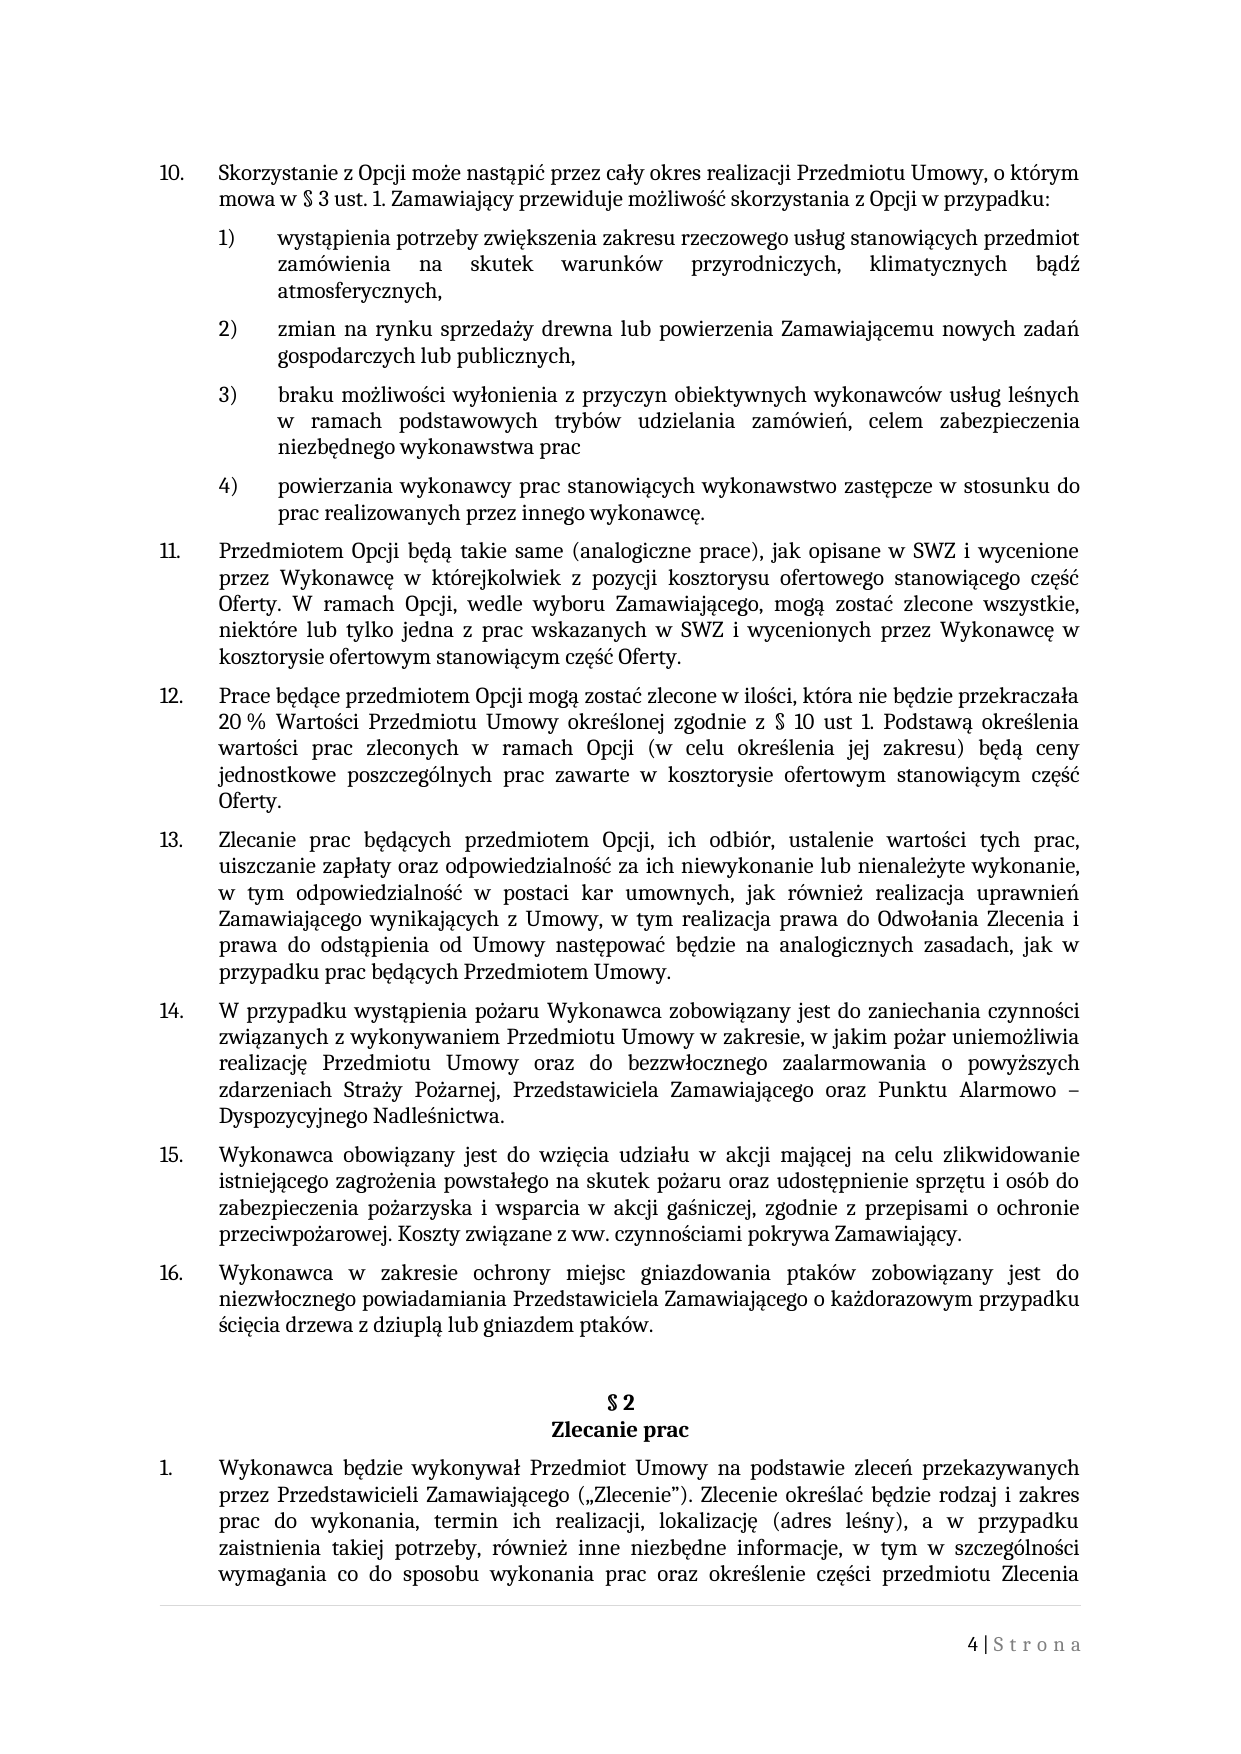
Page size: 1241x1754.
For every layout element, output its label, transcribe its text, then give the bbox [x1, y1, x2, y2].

list W przypadku wystąpienia pożaru Wykonawca zobowiązany jest do zaniechania czynności związanych z wykonywaniem Przedmiotu Umowy w zakresie, w jakim pożar uniemożliwia realizację Przedmiotu Umowy oraz do bezzwłocznego zaalarmowania o powyższych zdarzeniach Straży Pożarnej, Przedstawiciela Zamawiającego oraz Punktu Alarmowo – Dyspozycyjnego Nadleśnictwa. [159, 997, 1081, 1129]
list Przedmiotem Opcji będą takie same (analogiczne prace), jak opisane w SWZ i wycenione przez Wykonawcę w którejkolwiek z pozycji kosztorysu ofertowego stanowiącego część Oferty. W ramach Opcji, wedle wyboru Zamawiającego, mogą zostać zlecone wszystkie, niektóre lub tylko jedna z prac wskazanych w SWZ i wycenionych przez Wykonawcę w kosztorysie ofertowym stanowiącym część Oferty. [159, 538, 1081, 670]
list Skorzystanie z Opcji może nastąpić przez cały okres realizacji Przedmiotu Umowy, o którym mowa w § 3 ust. 1. Zamawiający przewiduje możliwość skorzystania z Opcji w przypadku: [159, 159, 1081, 212]
list braku możliwości wyłonienia z przyczyn obiektywnych wykonawców usług leśnych w ramach podstawowych trybów udzielania zamówień, celem zabezpieczenia niezbędnego wykonawstwa prac [218, 381, 1081, 461]
list Prace będące przedmiotem Opcji mogą zostać zlecone w ilości, która nie będzie przekraczała 20 % Wartości Przedmiotu Umowy określonej zgodnie z § 10 ust 1. Podstawą określenia wartości prac zleconych w ramach Opcji (w celu określenia jej zakresu) będą ceny jednostkowe poszczególnych prac zawarte w kosztorysie ofertowym stanowiącym część Oferty. [159, 682, 1081, 814]
list Wykonawca w zakresie ochrony miejsc gniazdowania ptaków zobowiązany jest do niezwłocznego powiadamiania Przedstawiciela Zamawiającego o każdorazowym przypadku ścięcia drzewa z dziuplą lub gniazdem ptaków. [159, 1259, 1081, 1339]
list powierzania wykonawcy prac stanowiących wykonawstwo zastępcze w stosunku do prac realizowanych przez innego wykonawcę. [218, 473, 1081, 526]
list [159, 1455, 1081, 1587]
list zmian na rynku sprzedaży drewna lub powierzenia Zamawiającemu nowych zadań gospodarczych lub publicznych, [218, 316, 1081, 369]
list wystąpienia potrzeby zwiększenia zakresu rzeczowego usług stanowiących przedmiot zamówienia na skutek warunków przyrodniczych, klimatycznych bądź atmosferycznych, [218, 225, 1081, 304]
list Zlecanie prac będących przedmiotem Opcji, ich odbiór, ustalenie wartości tych prac, uiszczanie zapłaty oraz odpowiedzialność za ich niewykonanie lub nienależyte wykonanie, w tym odpowiedzialność w postaci kar umownych, jak również realizacja uprawnień Zamawiającego wynikających z Umowy, w tym realizacja prawa do Odwołania Zlecenia i prawa do odstąpienia od Umowy następować będzie na analogicznych zasadach, jak w przypadku prac będących Przedmiotem Umowy. [159, 827, 1081, 985]
text § 2 Zlecanie prac [159, 1390, 1081, 1443]
list Wykonawca obowiązany jest do wzięcia udziału w akcji mającej na celu zlikwidowanie istniejącego zagrożenia powstałego na skutek pożaru oraz udostępnienie sprzętu i osób do zabezpieczenia pożarzyska i wsparcia w akcji gaśniczej, zgodnie z przepisami o ochronie przeciwpożarowej. Koszty związane z ww. czynnościami pokrywa Zamawiający. [159, 1142, 1081, 1247]
